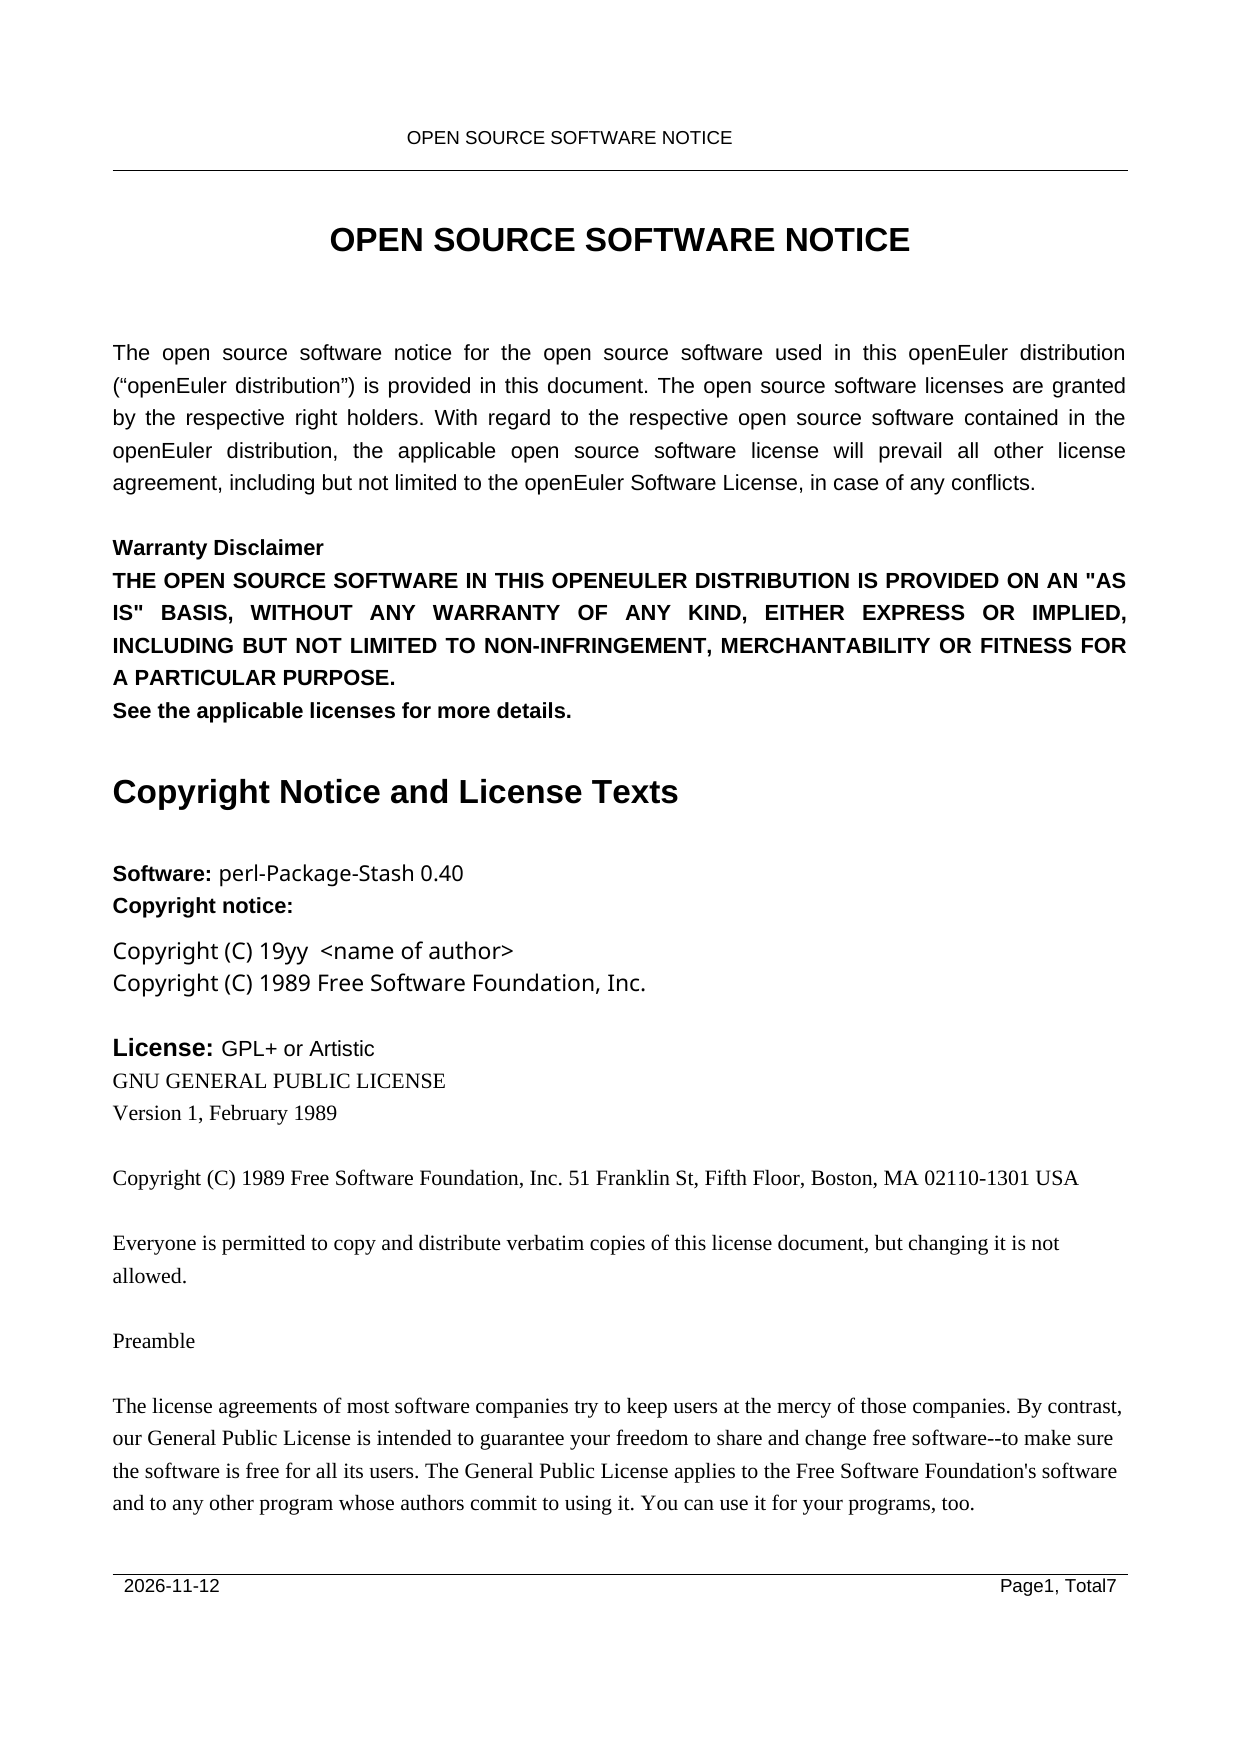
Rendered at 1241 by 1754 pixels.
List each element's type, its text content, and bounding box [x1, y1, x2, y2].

text OPEN SOURCE SOFTWARE NOTICE [112, 206, 1128, 271]
text Copyright Notice and License Texts [112, 759, 1128, 824]
text Warranty Disclaimer [112, 531, 1128, 564]
text Copyright notice: [112, 889, 1128, 921]
text THE OPEN SOURCE SOFTWARE IN THIS OPENEULER DISTRIBUTION IS PROVIDED ON AN "AS IS" BASIS, WITHOUT ANY WARRANTY OF ANY KIND, EITHER EXPRESS OR IMPLIED, INCLUDING BUT NOT LIMITED TO NON-INFRINGEMENT, MERCHANTABILITY OR FITNESS FOR A PARTICULAR PURPOSE. See the applicable licenses for more details. [112, 564, 1128, 726]
text Copyright (C) 19yy <name of author> Copyright (C) 1989 Free Software Foundation, Inc. [112, 934, 1128, 1031]
text The open source software notice for the open source software used in this openEuler distribution (“openEuler distribution”) is provided in this document. The open source software licenses are granted by the respective right holders. With regard to the respective open source software contained in the openEuler distribution, the applicable open source software license will prevail all other license agreement, including but not limited to the openEuler Software License, in case of any conflicts. [112, 336, 1128, 499]
title Software: perl-Package-Stash 0.40 [112, 856, 1128, 889]
text License: GPL+ or Artistic [112, 1031, 1128, 1064]
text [112, 1064, 1128, 1519]
